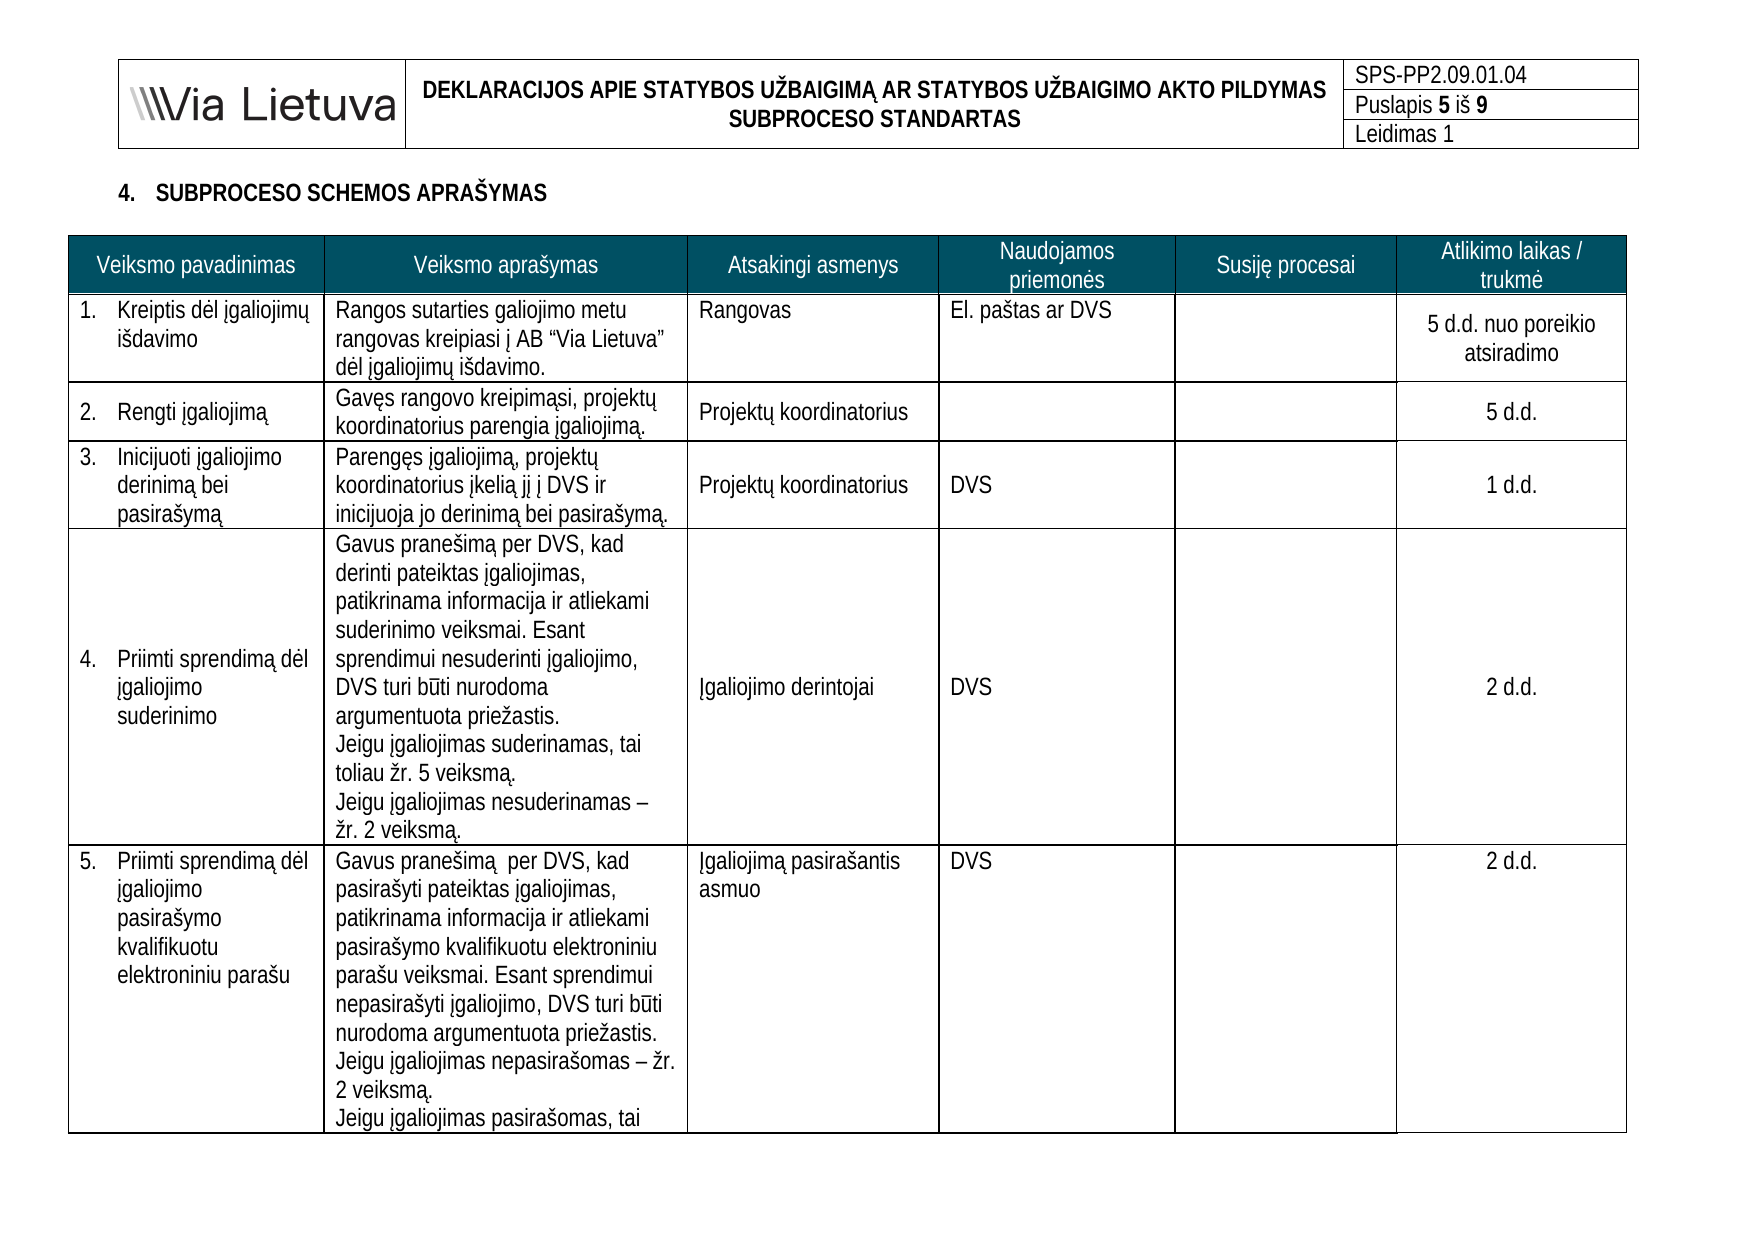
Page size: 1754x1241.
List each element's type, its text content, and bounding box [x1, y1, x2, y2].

table_cell Įgaliojimą pasirašantis asmuo [688, 846, 938, 1132]
table_cell DVS [940, 846, 1174, 1132]
table_cell DVS [940, 442, 1174, 527]
table_cell [1176, 295, 1396, 381]
picture [129, 87, 395, 121]
table_header Naudojamos priemonės [939, 236, 1175, 293]
table_cell 2 d.d. [1397, 529, 1626, 844]
table_cell [1176, 846, 1396, 1132]
table_header Susiję procesai [1176, 236, 1396, 293]
table_cell 5 d.d. nuo poreikio atsiradimo [1397, 295, 1626, 381]
table_cell Priimti sprendimą dėl įgaliojimo pasirašymo kvalifikuotu elektroniniu parašu [69, 846, 323, 1132]
table_header Atsakingi asmenys [688, 236, 938, 293]
table_cell Projektų koordinatorius [688, 442, 938, 527]
table_cell El. paštas ar DVS [940, 295, 1174, 381]
table_header Veiksmo pavadinimas [69, 236, 324, 293]
table_cell Kreiptis dėl įgaliojimų išdavimo [69, 295, 323, 381]
table_cell DVS [940, 529, 1174, 844]
table_cell Inicijuoti įgaliojimo derinimą bei pasirašymą [69, 442, 323, 527]
table_cell Rangovas [688, 295, 938, 381]
table_cell Projektų koordinatorius [688, 383, 938, 440]
table_cell [1176, 442, 1396, 527]
table_header Veiksmo aprašymas [325, 236, 687, 293]
table_cell Rangos sutarties galiojimo metu rangovas kreipiasi į AB “Via Lietuva” dėl įgaliojimų išdavimo. [325, 295, 687, 381]
table_cell Priimti sprendimą dėl įgaliojimo suderinimo [69, 529, 323, 844]
table_cell [940, 383, 1174, 440]
table_cell Įgaliojimo derintojai [688, 529, 938, 844]
table_cell 2 d.d. [1397, 845, 1626, 1132]
table_cell Parengęs įgaliojimą, projektų koordinatorius įkelią jį į DVS ir inicijuoja jo derinimą bei pasirašymą. [325, 442, 687, 527]
table_cell Rengti įgaliojimą [69, 383, 323, 440]
list SUBPROCESO SCHEMOS APRAŠYMAS [118, 178, 1577, 206]
table_cell Gavęs rangovo kreipimąsi, projektų koordinatorius parengia įgaliojimą. [325, 383, 687, 440]
table_cell [1176, 383, 1396, 440]
table_cell 1 d.d. [1397, 441, 1626, 527]
table_header Atlikimo laikas / trukmė [1397, 236, 1626, 293]
table_cell [1176, 529, 1396, 844]
table_cell Gavus pranešimą per DVS, kad derinti pateiktas įgaliojimas, patikrinama informacija ir atliekami suderinimo veiksmai. Esant sprendimui nesuderinti įgaliojimo, DVS turi būti nurodoma argumentuota priežastis. Jeigu įgaliojimas suderinamas, tai toliau žr. 5 veiksmą. Jeigu įgaliojimas nesuderinamas – žr. 2 veiksmą. [325, 529, 687, 844]
table_cell 5 d.d. [1397, 382, 1626, 440]
